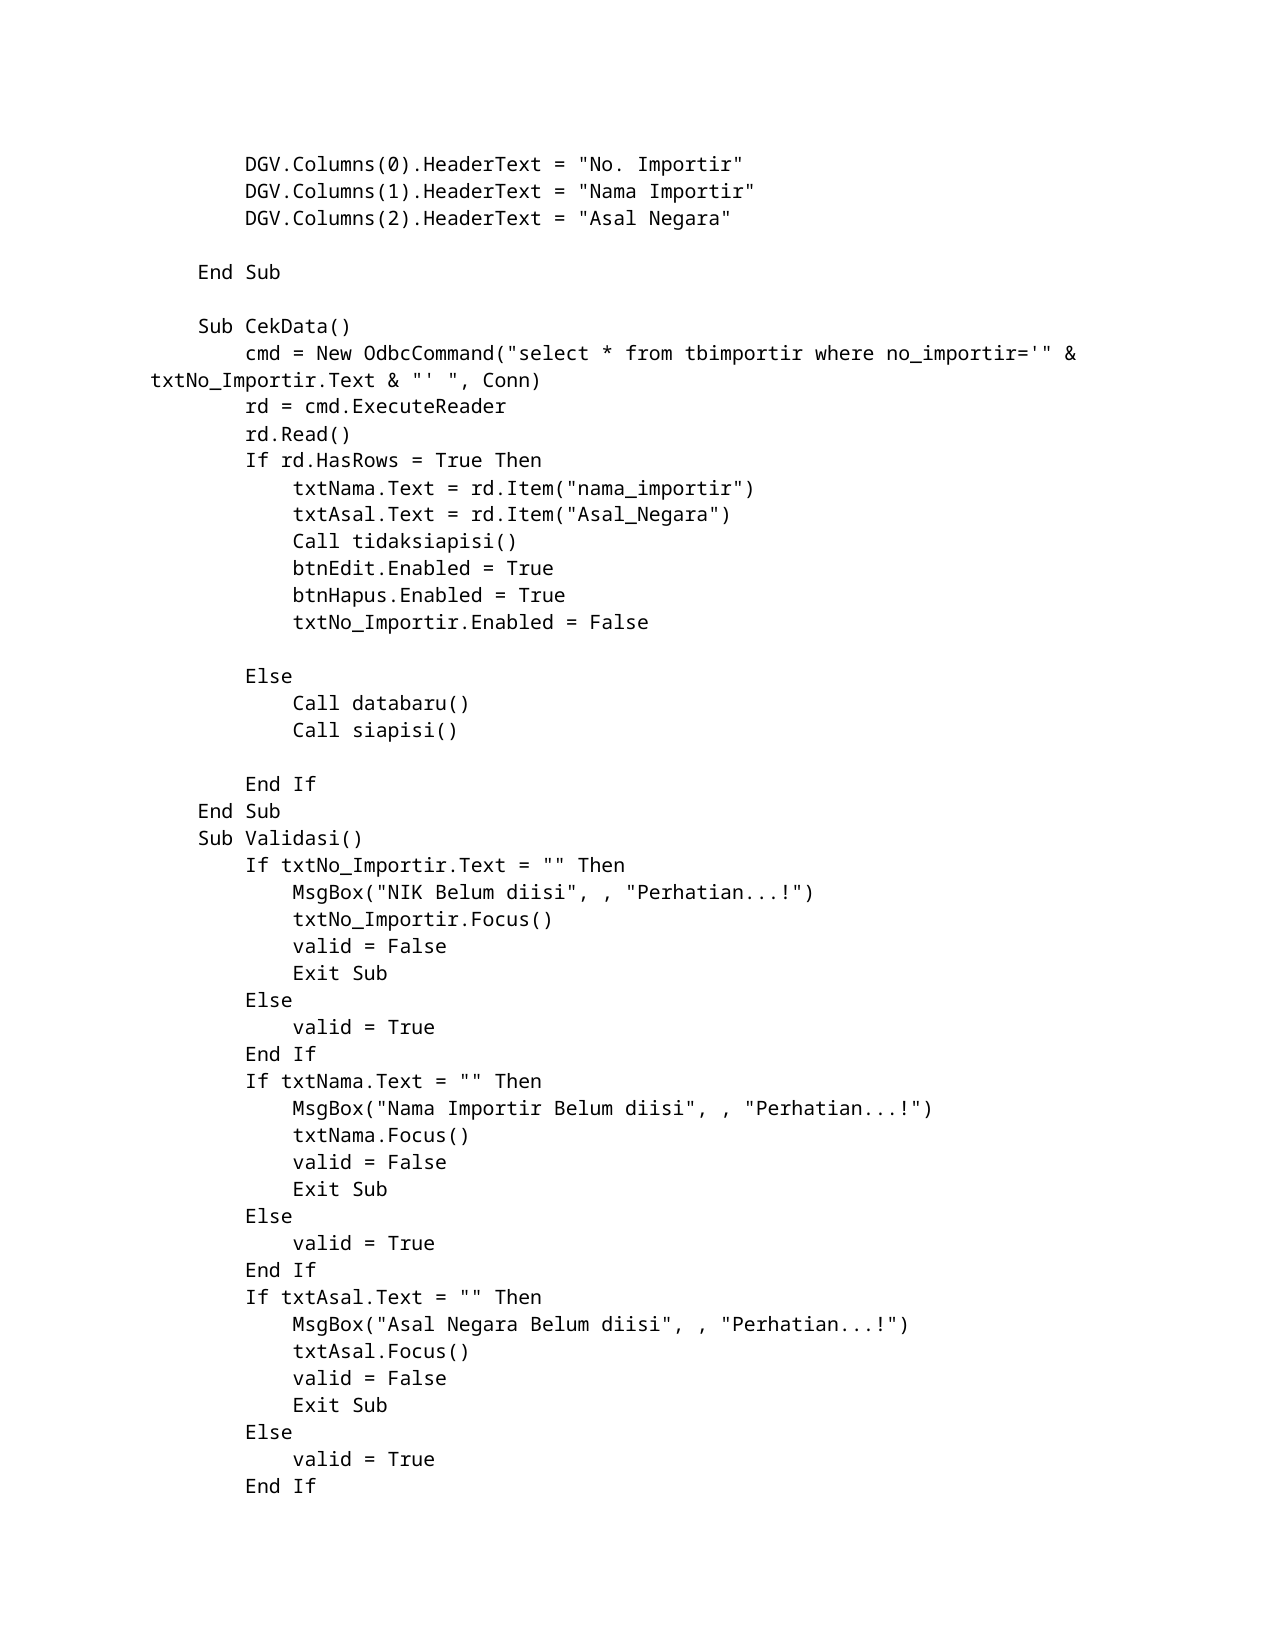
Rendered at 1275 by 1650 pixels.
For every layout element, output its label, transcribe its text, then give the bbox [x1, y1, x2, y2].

text DGV.Columns(1).HeaderText = "Nama Importir" [150, 177, 1125, 204]
text valid = True [150, 1445, 1125, 1472]
text MsgBox("Nama Importir Belum diisi", , "Perhatian...!") [150, 1094, 1125, 1121]
text valid = False [150, 1148, 1125, 1175]
text Else [150, 986, 1125, 1013]
text End If [150, 1472, 1125, 1499]
text Else [150, 1202, 1125, 1229]
text rd.Read() [150, 420, 1125, 447]
text Else [150, 663, 1125, 689]
text rd = cmd.ExecuteReader [150, 393, 1125, 420]
text Sub CekData() [150, 312, 1125, 339]
text Sub Validasi() [150, 824, 1125, 851]
text DGV.Columns(2).HeaderText = "Asal Negara" [150, 204, 1125, 231]
text MsgBox("Asal Negara Belum diisi", , "Perhatian...!") [150, 1310, 1125, 1337]
text valid = False [150, 932, 1125, 959]
text txtNo_Importir.Enabled = False [150, 609, 1125, 636]
text txtNo_Importir.Focus() [150, 905, 1125, 932]
text valid = True [150, 1013, 1125, 1040]
text If rd.HasRows = True Then [150, 447, 1125, 474]
text cmd = New OdbcCommand("select * from tbimportir where no_importir='" & txtNo_Importir.Text & "' ", Conn) [150, 339, 1125, 393]
text End Sub [150, 258, 1125, 285]
text btnEdit.Enabled = True [150, 555, 1125, 582]
text Call tidaksiapisi() [150, 528, 1125, 555]
text End If [150, 1040, 1125, 1067]
text If txtNama.Text = "" Then [150, 1067, 1125, 1094]
text Exit Sub [150, 1175, 1125, 1202]
text Exit Sub [150, 1391, 1125, 1418]
text valid = True [150, 1229, 1125, 1256]
text If txtAsal.Text = "" Then [150, 1283, 1125, 1310]
text Call databaru() [150, 689, 1125, 717]
text End If [150, 771, 1125, 797]
text End If [150, 1256, 1125, 1283]
text Call siapisi() [150, 717, 1125, 743]
text valid = False [150, 1364, 1125, 1391]
text MsgBox("NIK Belum diisi", , "Perhatian...!") [150, 878, 1125, 905]
text txtAsal.Focus() [150, 1337, 1125, 1364]
text Exit Sub [150, 959, 1125, 986]
text txtNama.Focus() [150, 1121, 1125, 1148]
text End Sub [150, 797, 1125, 824]
text Else [150, 1418, 1125, 1445]
text btnHapus.Enabled = True [150, 582, 1125, 609]
text txtNama.Text = rd.Item("nama_importir") [150, 474, 1125, 501]
text txtAsal.Text = rd.Item("Asal_Negara") [150, 501, 1125, 528]
text If txtNo_Importir.Text = "" Then [150, 851, 1125, 878]
text DGV.Columns(0).HeaderText = "No. Importir" [150, 150, 1125, 177]
